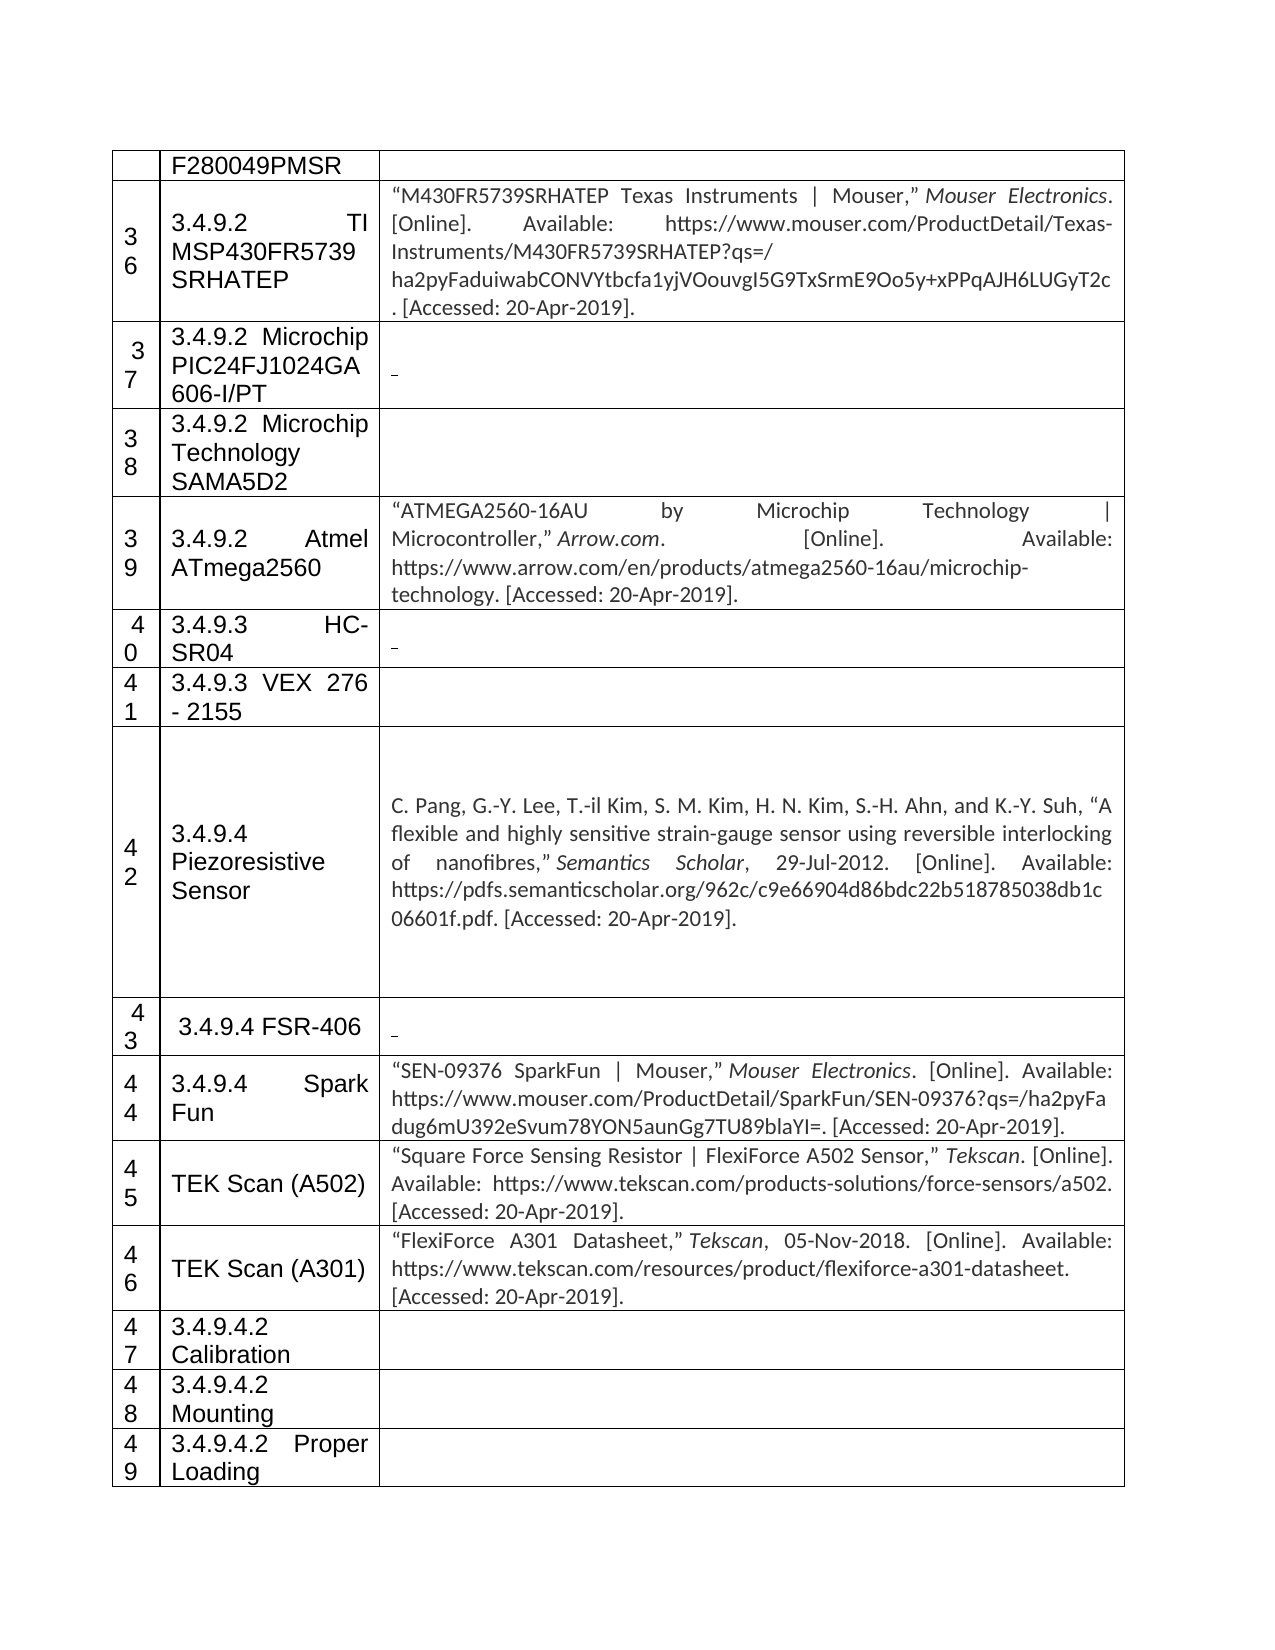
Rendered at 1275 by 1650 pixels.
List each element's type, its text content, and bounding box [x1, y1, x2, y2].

table_cell 3.4.9.4 Spark Fun [161, 1056, 379, 1140]
table_cell 3.4.9.4 Piezoresistive Sensor [161, 727, 379, 997]
table_cell 41 [113, 668, 159, 726]
table_cell 3.4.9.4 FSR-406 [161, 998, 379, 1055]
table_cell 3.4.9.3 HC-SR04 [161, 610, 379, 667]
table_cell 3.4.9.2 Microchip PIC24FJ1024GA606-I/PT [161, 322, 379, 408]
table_cell 3.4.9.4.2 Mounting [161, 1370, 379, 1427]
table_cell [161, 151, 379, 180]
table_cell “M430FR5739SRHATEP Texas Instruments | Mouser,” Mouser Electronics. [Online]. Available: https://www.mouser.com/ProductDetail/Texas-Instruments/M430FR5739SRHATEP?qs=/ha2pyFaduiwabCONVYtbcfa1yjVOouvgI5G9TxSrmE9Oo5y+xPPqAJH6LUGyT2c. [Accessed: 20-Apr-2019]. [636, 181, 1124, 321]
table_cell TEK Scan (A502) [161, 1141, 379, 1225]
table_cell TEK Scan (A301) [161, 1226, 379, 1310]
table_cell 45 [113, 1141, 159, 1225]
table_cell 37 [113, 322, 159, 408]
table_cell 3.4.9.4.2 Calibration [161, 1311, 379, 1369]
table_cell 44 [113, 1056, 159, 1140]
table_cell 3.4.9.2 TI MSP430FR5739SRHATEP [161, 181, 379, 321]
table_cell 36 [113, 181, 159, 321]
table_cell “ATMEGA2560-16AU by Microchip Technology | Microcontroller,” Arrow.com. [Online]. Available: https://www.arrow.com/en/products/atmega2560-16au/microchip-technology. [Accessed: 20-Apr-2019]. [380, 497, 1124, 609]
table_cell 49 [113, 1429, 159, 1486]
table_cell [380, 668, 1124, 726]
table_cell 35 [113, 151, 159, 180]
table_cell “Square Force Sensing Resistor | FlexiForce A502 Sensor,” Tekscan. [Online]. Available: https://www.tekscan.com/products-solutions/force-sensors/a502. [Accessed: 20-Apr-2019]. [624, 1141, 1124, 1225]
table_cell [380, 998, 1124, 1055]
table_cell 47 [113, 1311, 159, 1369]
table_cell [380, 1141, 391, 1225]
table_cell [380, 322, 1124, 408]
table_cell 46 [113, 1226, 159, 1310]
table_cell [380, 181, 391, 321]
table_cell [380, 610, 1124, 667]
table_cell 40 [113, 610, 159, 667]
table_cell 3.4.9.3 VEX 276 - 2155 [161, 668, 379, 726]
table_cell C. Pang, G.-Y. Lee, T.-il Kim, S. M. Kim, H. N. Kim, S.-H. Ahn, and K.-Y. Suh, “A flexible and highly sensitive strain-gauge sensor using reversible interlocking of nanofibres,” Semantics Scholar, 29-Jul-2012. [Online]. Available: https://pdfs.semanticscholar.org/962c/c9e66904d86bdc22b518785038db1c06601f.pdf. [Accessed: 20-Apr-2019]. [380, 727, 1124, 997]
table_cell 39 [113, 497, 159, 609]
table_cell 38 [113, 409, 159, 496]
table_cell 42 [113, 727, 159, 997]
table_cell 3.4.9.2 Atmel ATmega2560 [161, 497, 379, 609]
table_cell [380, 1370, 1124, 1427]
table_cell 3.4.9.4.2 Proper Loading [161, 1429, 379, 1486]
table_cell [380, 151, 1124, 180]
table_cell 48 [113, 1370, 159, 1427]
table_cell 43 [113, 998, 159, 1055]
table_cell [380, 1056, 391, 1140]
table_cell [380, 1311, 1124, 1369]
table_cell 3.4.9.2 Microchip Technology SAMA5D2 [161, 409, 379, 496]
table_cell “FlexiForce A301 Datasheet,” Tekscan, 05-Nov-2018. [Online]. Available: https://www.tekscan.com/resources/product/flexiforce-a301-datasheet. [Accessed: 20-Apr-2019]. [380, 1226, 1124, 1310]
table_cell [380, 1429, 1124, 1486]
table_cell [380, 409, 1124, 496]
